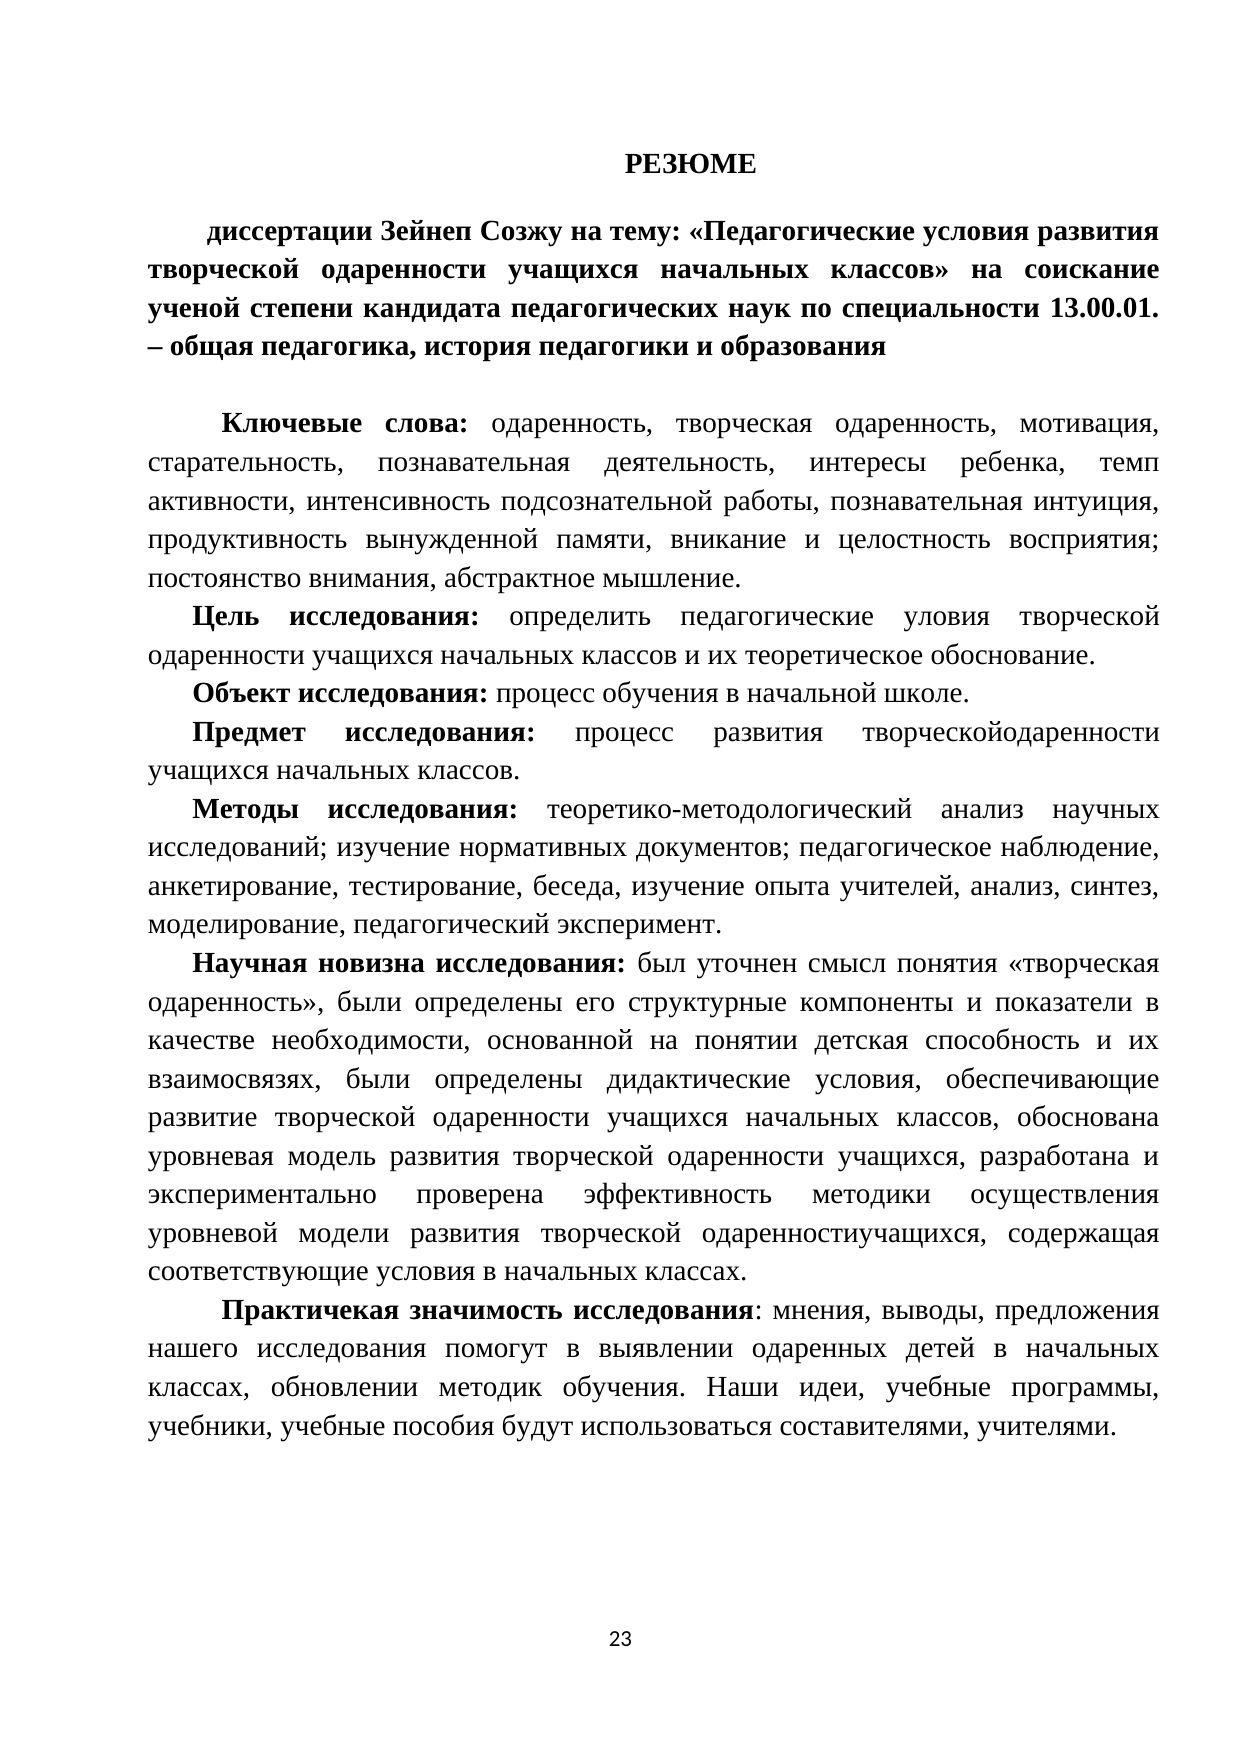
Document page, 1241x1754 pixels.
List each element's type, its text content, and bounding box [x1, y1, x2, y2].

text Научная новизна исследования: был уточнен смысл понятия «творческая одаренность», были определены его структурные компоненты и показатели в качестве необходимости, основанной на понятии детская способность и их взаимосвязях, были определены дидактические условия, обеспечивающие развитие творческой одаренности учащихся начальных классов, обоснована уровневая модель развития творческой одаренности учащихся, разработана и экспериментально проверена эффективность методики осуществления уровневой модели развития творческой одаренностиучащихся, содержащая соответствующие условия в начальных классах. [148, 945, 1160, 1287]
text Практичекая значимость исследования: мнения, выводы, предложения нашего исследования помогут в выявлении одаренных детей в начальных классах, обновлении методик обучения. Наши идеи, учебные программы, учебники, учебные пособия будут использоваться составителями, учителями. [148, 1292, 1160, 1441]
text Цель исследования: определить педагогические уловия творческой одаренности учащихся начальных классов и их теоретическое обоснование. [148, 598, 1160, 670]
text Предмет исследования: процесс развития творческойодаренности учащихся начальных классов. [148, 714, 1160, 786]
text РЕЗЮМЕ [148, 146, 1160, 179]
text Методы исследования: теоретико-методологический анализ научных исследований; изучение нормативных документов; педагогическое наблюдение, анкетирование, тестирование, беседа, изучение опыта учителей, анализ, синтез, моделирование, педагогический эксперимент. [148, 791, 1160, 940]
text Ключевые слова: одаренность, творческая одаренность, мотивация, старательность, познавательная деятельность, интересы ребенка, темп активности, интенсивность подсознательной работы, познавательная интуиция, продуктивность вынужденной памяти, вникание и целостность восприятия; постоянство внимания, абстрактное мышление. [148, 406, 1160, 593]
text диссертации Зейнеп Созжу на тему: «Педагогические условия развития творческой одаренности учащихся начальных классов» на соискание ученой степени кандидата педагогических наук по специальности 13.00.01. – общая педагогика, история педагогики и образования [148, 213, 1160, 362]
text Объект исследования: процесс обучения в начальной школе. [148, 675, 1160, 709]
